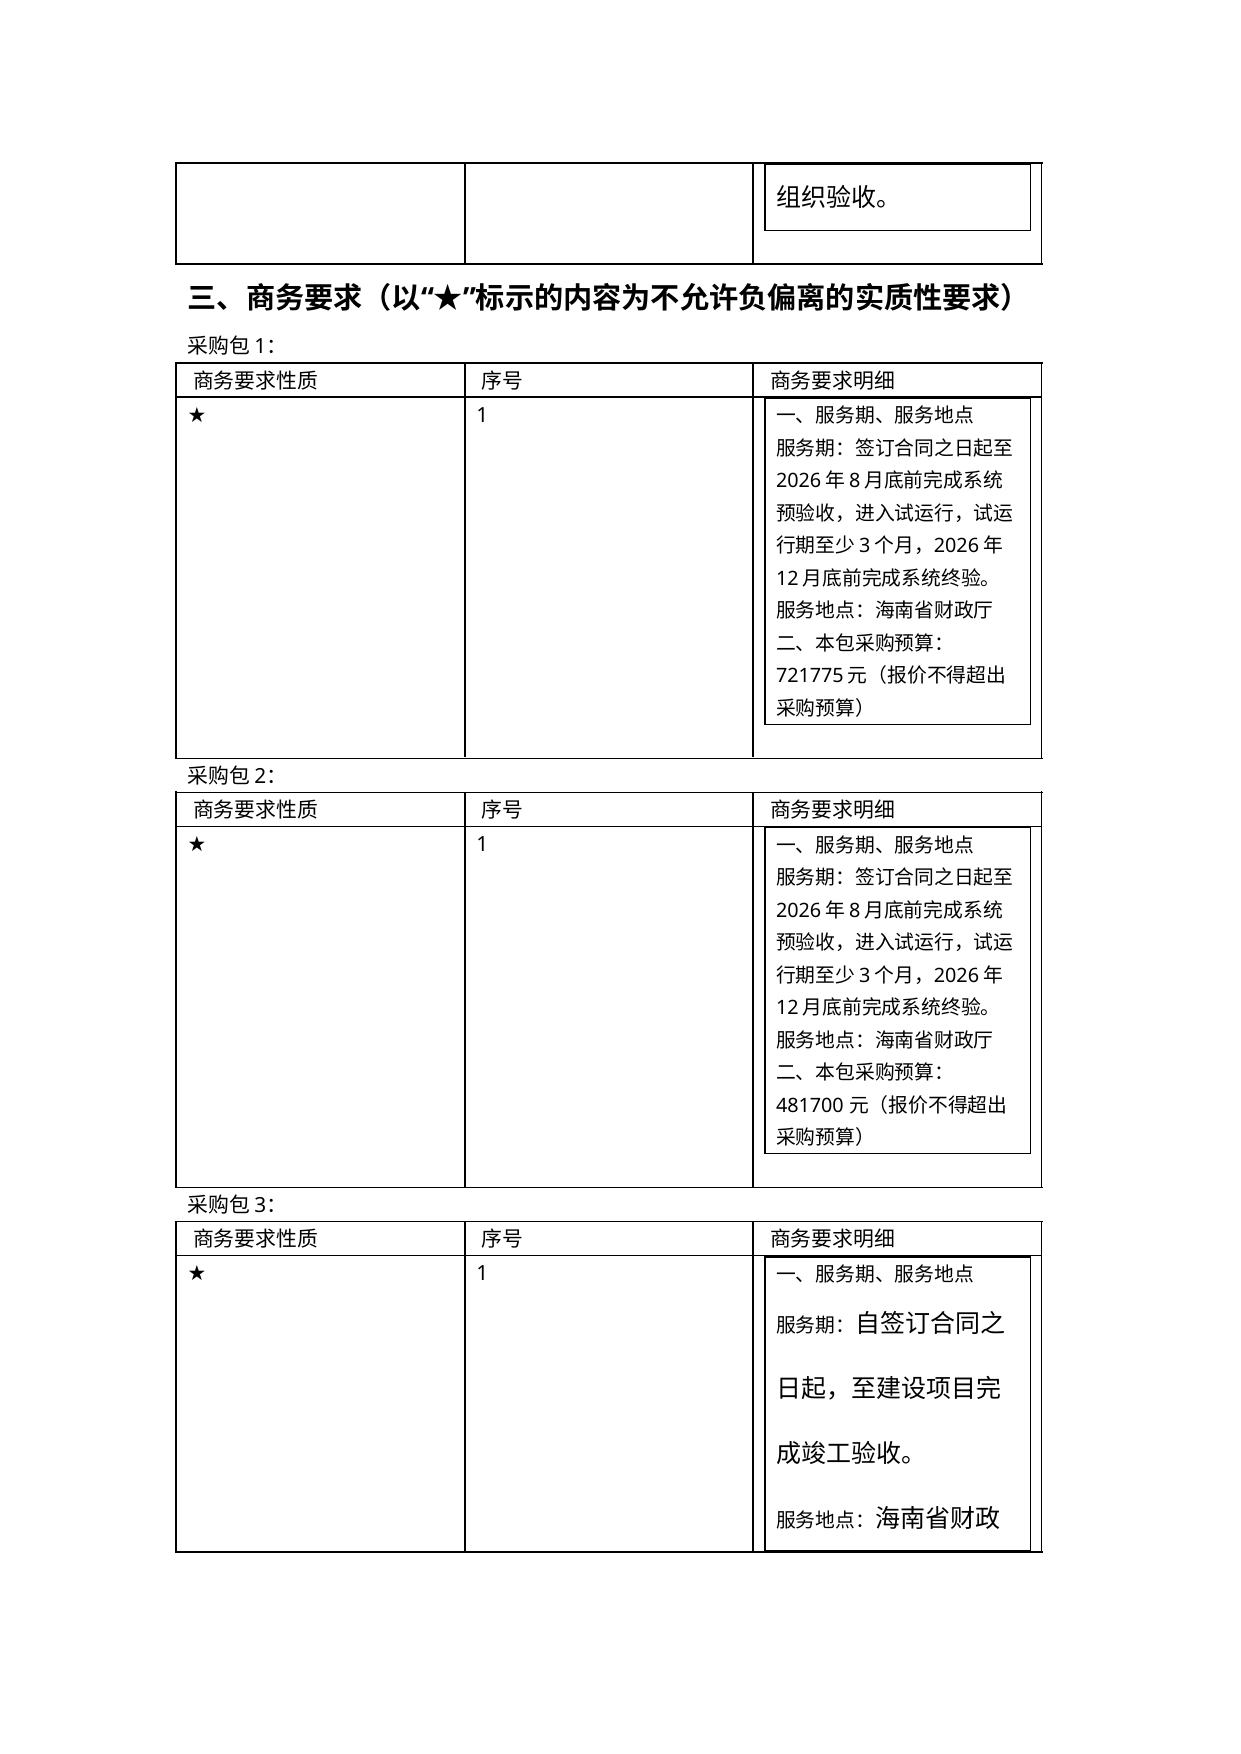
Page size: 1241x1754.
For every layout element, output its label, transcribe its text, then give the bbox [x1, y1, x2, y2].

table_header 序号 [466, 364, 752, 396]
table_cell [466, 164, 752, 263]
table_cell ★ [177, 1256, 464, 1551]
table_cell [1031, 1256, 1041, 1551]
table_cell 1 [177, 164, 464, 263]
table_cell [754, 1256, 764, 1551]
table_cell [766, 1258, 1030, 1550]
table_cell [754, 827, 1041, 1187]
table_header 商务要求性质 [177, 364, 464, 396]
table_cell 1 [466, 827, 752, 1187]
table_cell ★ [177, 398, 464, 757]
table_header 商务要求性质 [177, 793, 464, 826]
table_header 商务要求明细 [754, 1222, 1041, 1255]
table_cell 1 [466, 398, 752, 757]
table_cell [754, 398, 1041, 757]
table_header 商务要求性质 [177, 1222, 464, 1255]
table_header 序号 [466, 793, 752, 826]
text 采购包1： [187, 330, 1053, 362]
text 三、商务要求（以“★”标示的内容为不允许负偏离的实质性要求） [187, 265, 1053, 330]
table_header 商务要求明细 [754, 364, 1041, 396]
table_cell [754, 164, 1041, 263]
table_header 商务要求明细 [754, 793, 1041, 826]
text 采购包3： [187, 1188, 1053, 1221]
table_header 序号 [466, 1222, 752, 1255]
table_cell ★ [177, 827, 464, 1187]
table_cell 1 [466, 1256, 752, 1551]
text 采购包2： [187, 759, 1053, 791]
